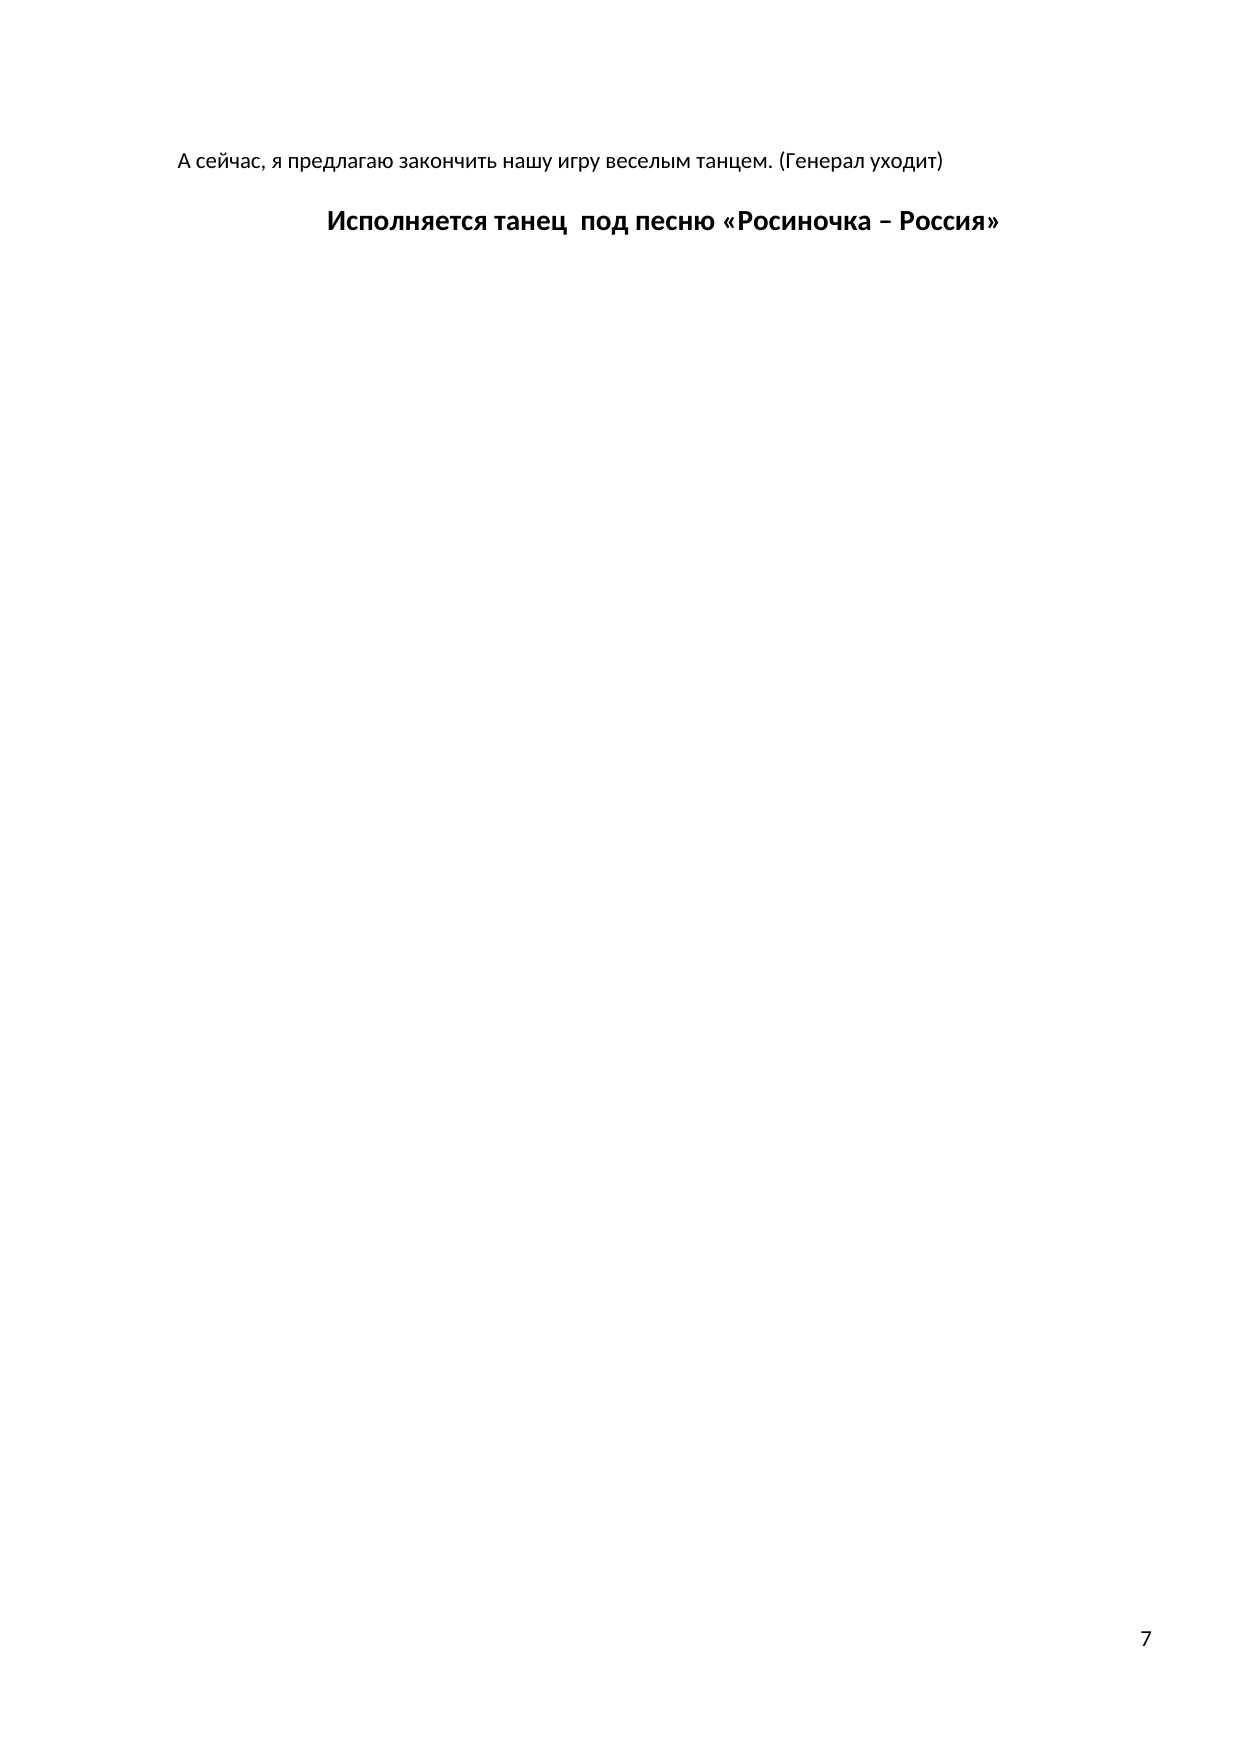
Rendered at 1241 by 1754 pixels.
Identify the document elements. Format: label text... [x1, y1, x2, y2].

text А сейчас, я предлагаю закончить нашу игру веселым танцем. (Генерал уходит) [177, 146, 1152, 174]
text Исполняется танец под песню «Росиночка – Россия» [177, 202, 1152, 238]
